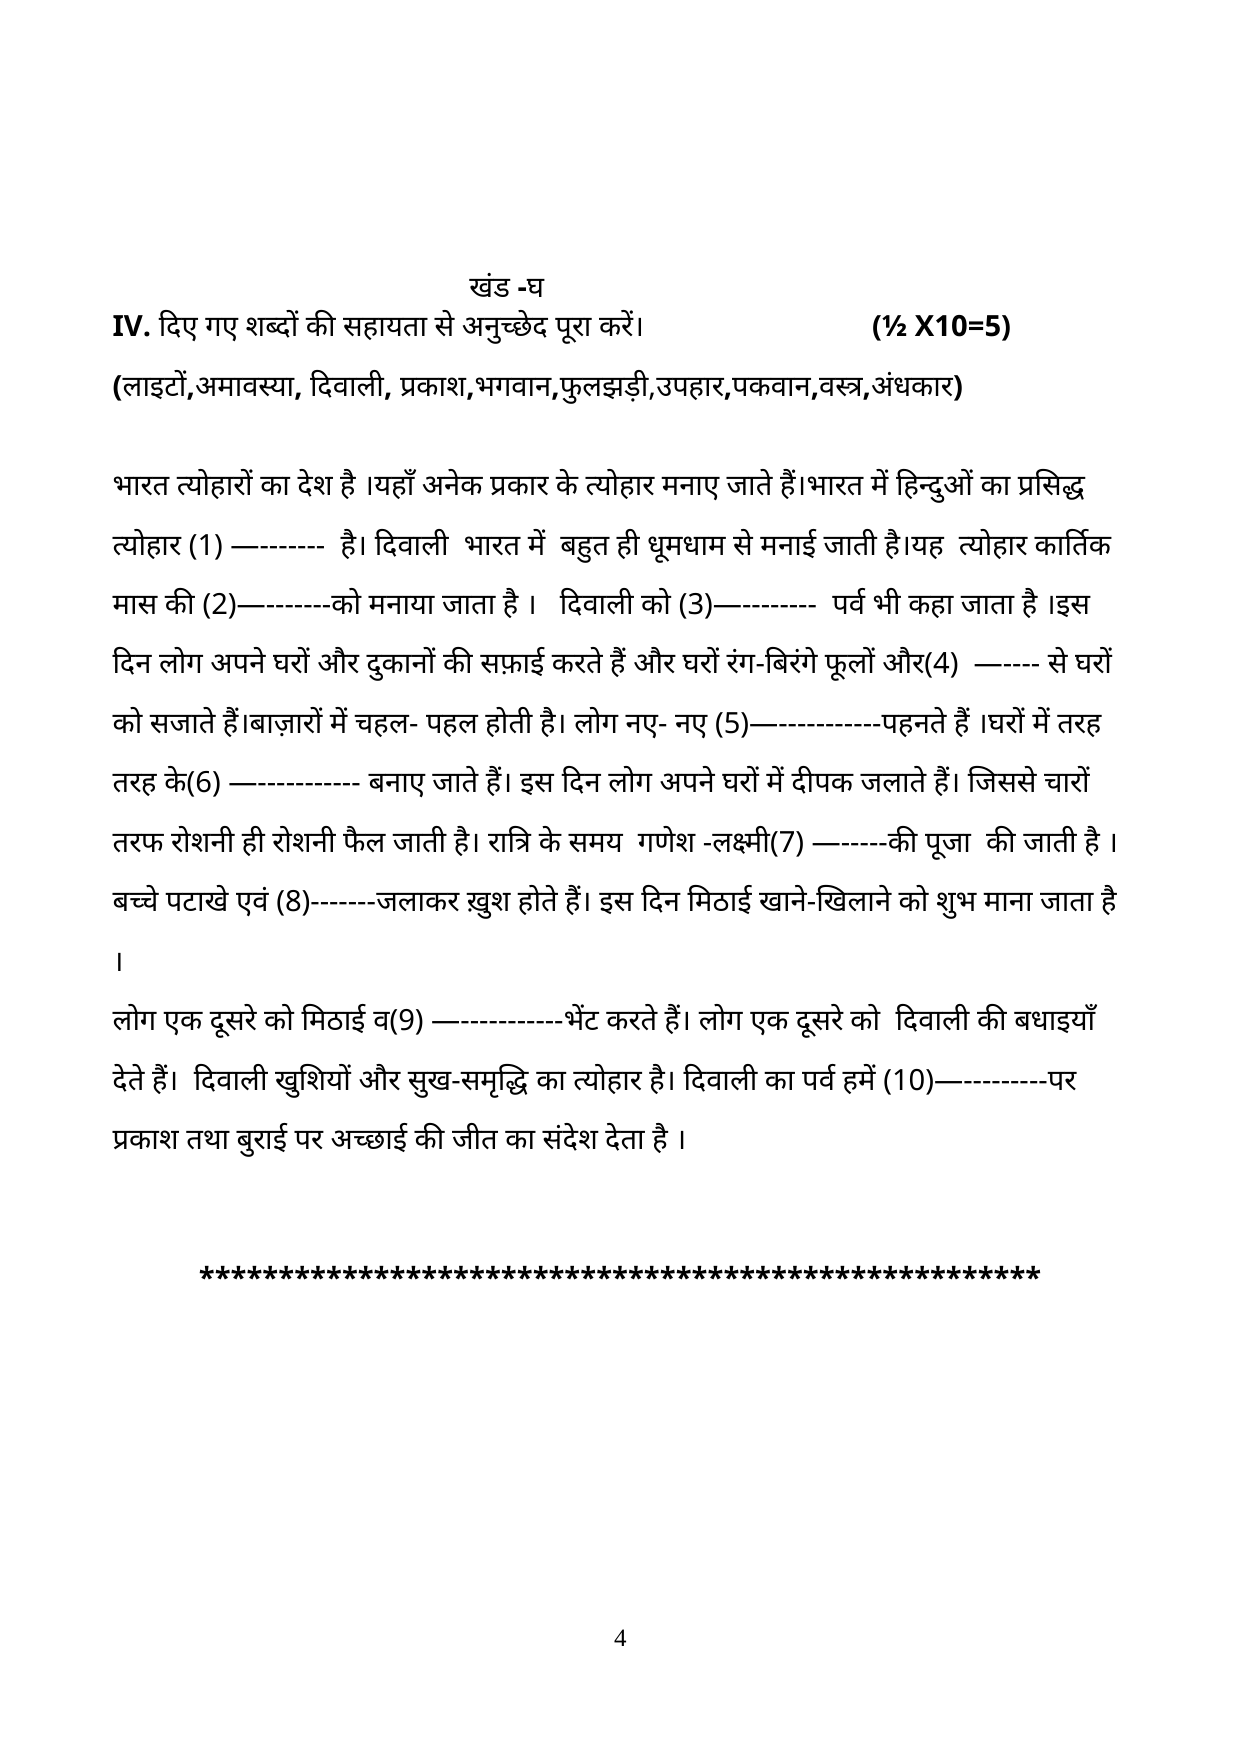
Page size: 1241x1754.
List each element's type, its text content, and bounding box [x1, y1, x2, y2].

text लोग एक दूसरे को मिठाई व(9) —-----------भेंट करते हैं। लोग एक दूसरे को दिवाली की बधाइयाँ देते हैं। दिवाली खुशियों और सुख-समृद्धि का त्योहार है। दिवाली का पर्व हमें (10)—---------पर प्रकाश तथा बुराई पर अच्छाई की जीत का संदेश देता है । [112, 999, 1128, 1158]
text (लाइटों,अमावस्या, दिवाली, प्रकाश,भगवान,फुलझड़ी,उपहार,पकवान,वस्त्र,अंधकार) [112, 365, 1128, 405]
text भारत त्योहारों का देश है ।यहाँ अनेक प्रकार के त्योहार मनाए जाते हैं।भारत में हिन्दुओं का प्रसिद्ध त्योहार (1) —------- है। दिवाली भारत में बहुत ही धूमधाम से मनाई जाती है।यह त्योहार कार्तिक मास की (2)—-------को मनाया जाता है । दिवाली को (3)—-------- पर्व भी कहा जाता है ।इस दिन लोग अपने घरों और दुकानों की सफ़ाई करते हैं और घरों रंग-बिरंगे फूलों और(4) —---- से घरों को सजाते हैं।बाज़ारों में चहल- पहल होती है। लोग नए- नए (5)—-----------पहनते हैं ।घरों में तरह तरह के(6) —----------- बनाए जाते हैं। इस दिन लोग अपने घरों में दीपक जलाते हैं। जिससे चारों तरफ रोशनी ही रोशनी फैल जाती है। रात्रि के समय गणेश -लक्ष्मी(7) —-----की पूजा की जाती है । बच्चे पटाखे एवं (8)-------जलाकर ख़ुश होते हैं। इस दिन मिठाई खाने-खिलाने को शुभ माना जाता है । [112, 464, 1128, 980]
text खंड -घ [112, 266, 1128, 306]
text IV. दिए गए शब्दों की सहायता से अनुच्छेद पूरा करें। (½ X10=5) [112, 306, 1128, 345]
text ***************************************************** [112, 1257, 1128, 1297]
